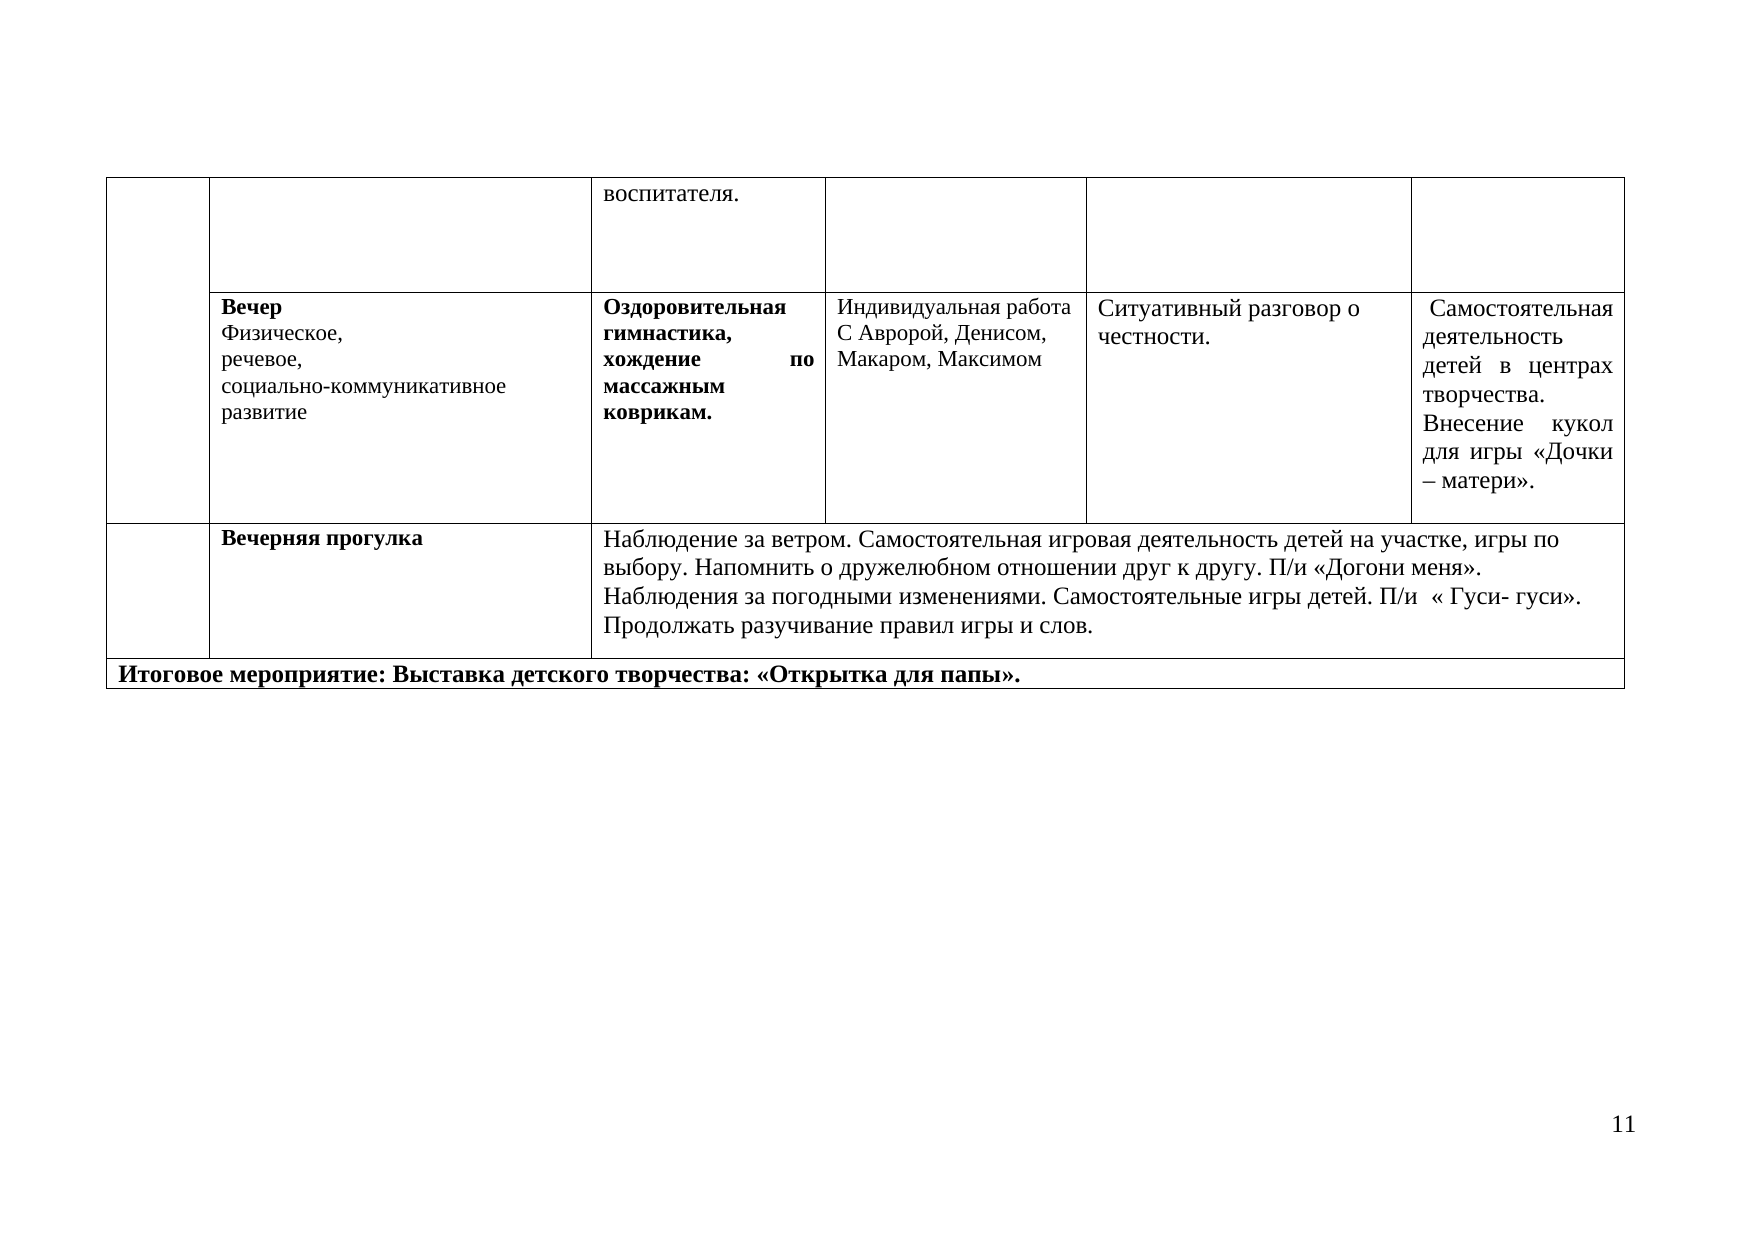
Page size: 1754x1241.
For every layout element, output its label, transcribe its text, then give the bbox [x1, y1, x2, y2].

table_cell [1087, 178, 1411, 292]
table_cell Ситуативный разговор о честности. [1087, 293, 1411, 523]
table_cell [826, 178, 1086, 292]
table_cell Наблюдение за ветром. Самостоятельная игровая деятельность детей на участке, игры по выбору. Напомнить о дружелюбном отношении друг к другу. П/и «Догони меня». Наблюдения за погодными изменениями. Самостоятельные игры детей. П/и « Гуси- гуси». Продолжать разучивание правил игры и слов. [592, 524, 1624, 658]
table_cell Индивидуальная работа С Авророй, Денисом, Макаром, Максимом [826, 293, 1086, 523]
table_cell Вечер Физическое, речевое, социально-коммуникативное развитие [210, 293, 591, 523]
table_cell Оздоровительная гимнастика, хождение по массажным коврикам. [592, 293, 825, 523]
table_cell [1412, 178, 1624, 292]
table_cell Вечерняя прогулка [210, 524, 591, 658]
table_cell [210, 178, 591, 292]
table_cell Итоговое мероприятие: Выставка детского творчества: «Открытка для папы». [107, 659, 1624, 687]
table_cell Самостоятельная деятельность детей в центрах творчества. Внесение кукол для игры «Дочки – матери». [1412, 293, 1624, 523]
table_cell [107, 524, 209, 658]
